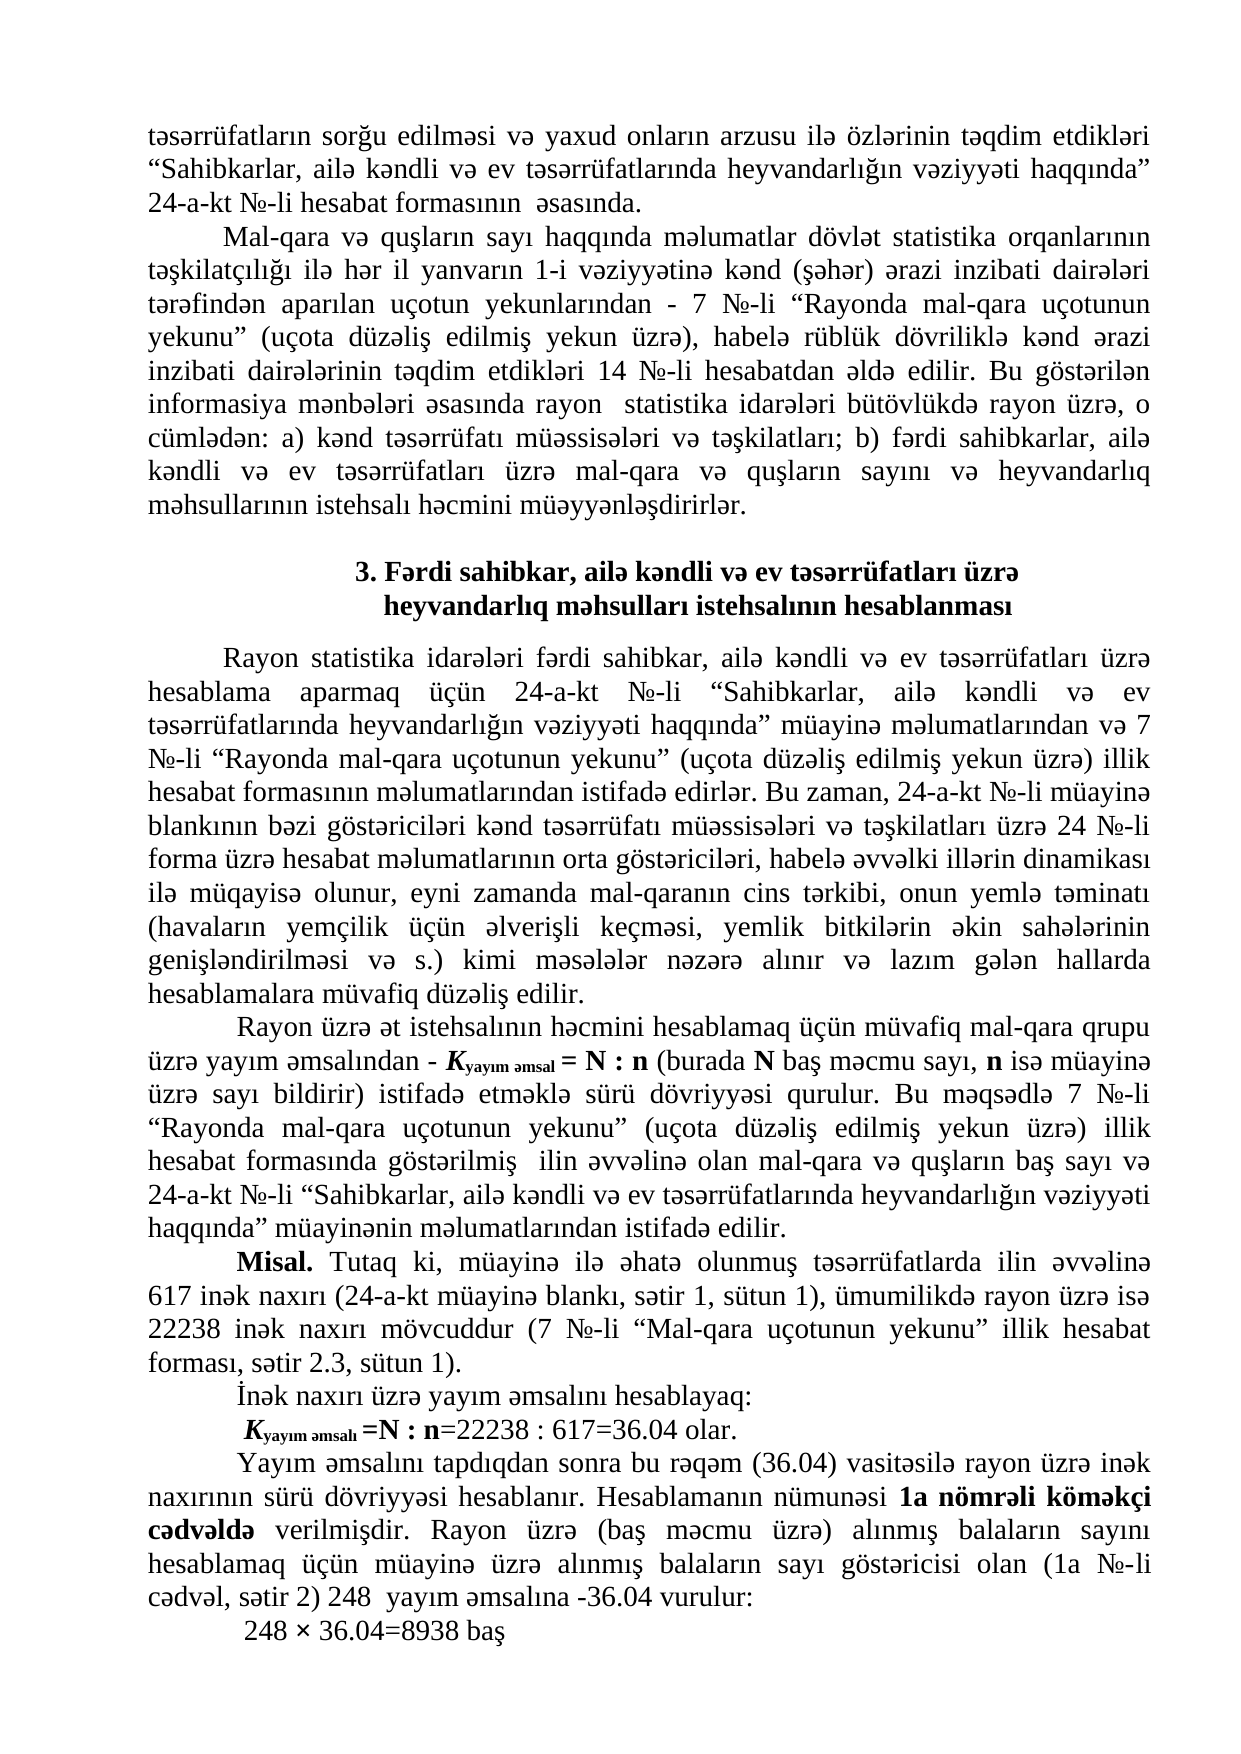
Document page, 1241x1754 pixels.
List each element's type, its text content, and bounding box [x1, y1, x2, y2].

text Mal-qara və quşların sayı haqqında məlumatlar dövlət statistika orqanlarının təşkilatçılığı ilə hər il yanvarın 1-i vəziyyətinə kənd (şəhər) ərazi inzibati dairələri tərəfindən aparılan uçotun yekunlarından - 7 №-li “Rayonda mal-qara uçotunun yekunu” (uçota düzəliş edilmiş yekun üzrə), habelə rüblük dövriliklə kənd ərazi inzibati dairələrinin təqdim etdikləri 14 №-li hesabatdan əldə edilir. Bu göstərilən informasiya mənbələri əsasında rayon statistika idarələri bütövlükdə rayon üzrə, o cümlədən: a) kənd təsərrüfatı müəssisələri və təşkilatları; b) fərdi sahibkarlar, ailə kəndli və ev təsərrüfatları üzrə mal-qara və quşların sayını və heyvandarlıq məhsullarının istehsalı həcmini müəyyənləşdirirlər. [148, 219, 1152, 521]
text heyvandarlıq məhsulları istehsalının hesablanması [148, 588, 1152, 621]
text Rayon statistika idarələri fərdi sahibkar, ailə kəndli və ev təsərrüfatları üzrə hesablama aparmaq üçün 24-a-kt №-li “Sahibkarlar, ailə kəndli və ev təsərrüfatlarında heyvandarlığın vəziyyəti haqqında” müayinə məlumatlarından və 7 №-li “Rayonda mal-qara uçotunun yekunu” (uçota düzəliş edilmiş yekun üzrə) illik hesabat formasının məlumatlarından istifadə edirlər. Bu zaman, 24-a-kt №-li müayinə blankının bəzi göstəriciləri kənd təsərrüfatı müəssisələri və təşkilatları üzrə 24 №-li forma üzrə hesabat məlumatlarının orta göstəriciləri, habelə əvvəlki illərin dinamikası ilə müqayisə olunur, eyni zamanda mal-qaranın cins tərkibi, onun yemlə təminatı (havaların yemçilik üçün əlverişli keçməsi, yemlik bitkilərin əkin sahələrinin genişləndirilməsi və s.) kimi məsələlər nəzərə alınır və lazım gələn hallarda hesablamalara müvafiq düzəliş edilir. [148, 640, 1152, 1009]
text İnək naxırı üzrə yayım əmsalını hesablayaq: [148, 1378, 1152, 1412]
text Misal. Tutaq ki, müayinə ilə əhatə olunmuş təsərrüfatlarda ilin əvvəlinə 617 inək naxırı (24-a-kt müayinə blankı, sətir 1, sütun 1), ümumilikdə rayon üzrə isə 22238 inək naxırı mövcuddur (7 №-li “Mal-qara uçotunun yekunu” illik hesabat forması, sətir 2.3, sütun 1). [148, 1244, 1152, 1378]
text Rayon üzrə ət istehsalının həcmini hesablamaq üçün müvafiq mal-qara qrupu üzrə yayım əmsalından - Kyayım əmsal = N : n (burada N baş məcmu sayı, n isə müayinə üzrə sayı bildirir) istifadə etməklə sürü dövriyyəsi qurulur. Bu məqsədlə 7 №-li “Rayonda mal-qara uçotunun yekunu” (uçota düzəliş edilmiş yekun üzrə) illik hesabat formasında göstərilmiş ilin əvvəlinə olan mal-qara və quşların baş sayı və 24-a-kt №-li “Sahibkarlar, ailə kəndli və ev təsərrüfatlarında heyvandarlığın vəziyyəti haqqında” müayinənin məlumatlarından istifadə edilir. [148, 1009, 1152, 1244]
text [148, 118, 1152, 219]
text Kyayım əmsalı =N : n=22238 : 617=36.04 olar. [148, 1412, 1152, 1445]
text 3. Fərdi sahibkar, ailə kəndli və ev təsərrüfatları üzrə [148, 554, 1152, 588]
text 248 × 36.04=8938 baş [148, 1613, 1152, 1647]
text Yayım əmsalını tapdıqdan sonra bu rəqəm (36.04) vasitəsilə rayon üzrə inək naxırının sürü dövriyyəsi hesablanır. Hesablamanın nümunəsi 1a nömrəli köməkçi cədvəldə verilmişdir. Rayon üzrə (baş məcmu üzrə) alınmış balaların sayını hesablamaq üçün müayinə üzrə alınmış balaların sayı göstəricisi olan (1a №-li cədvəl, sətir 2) 248 yayım əmsalına -36.04 vurulur: [148, 1445, 1152, 1613]
